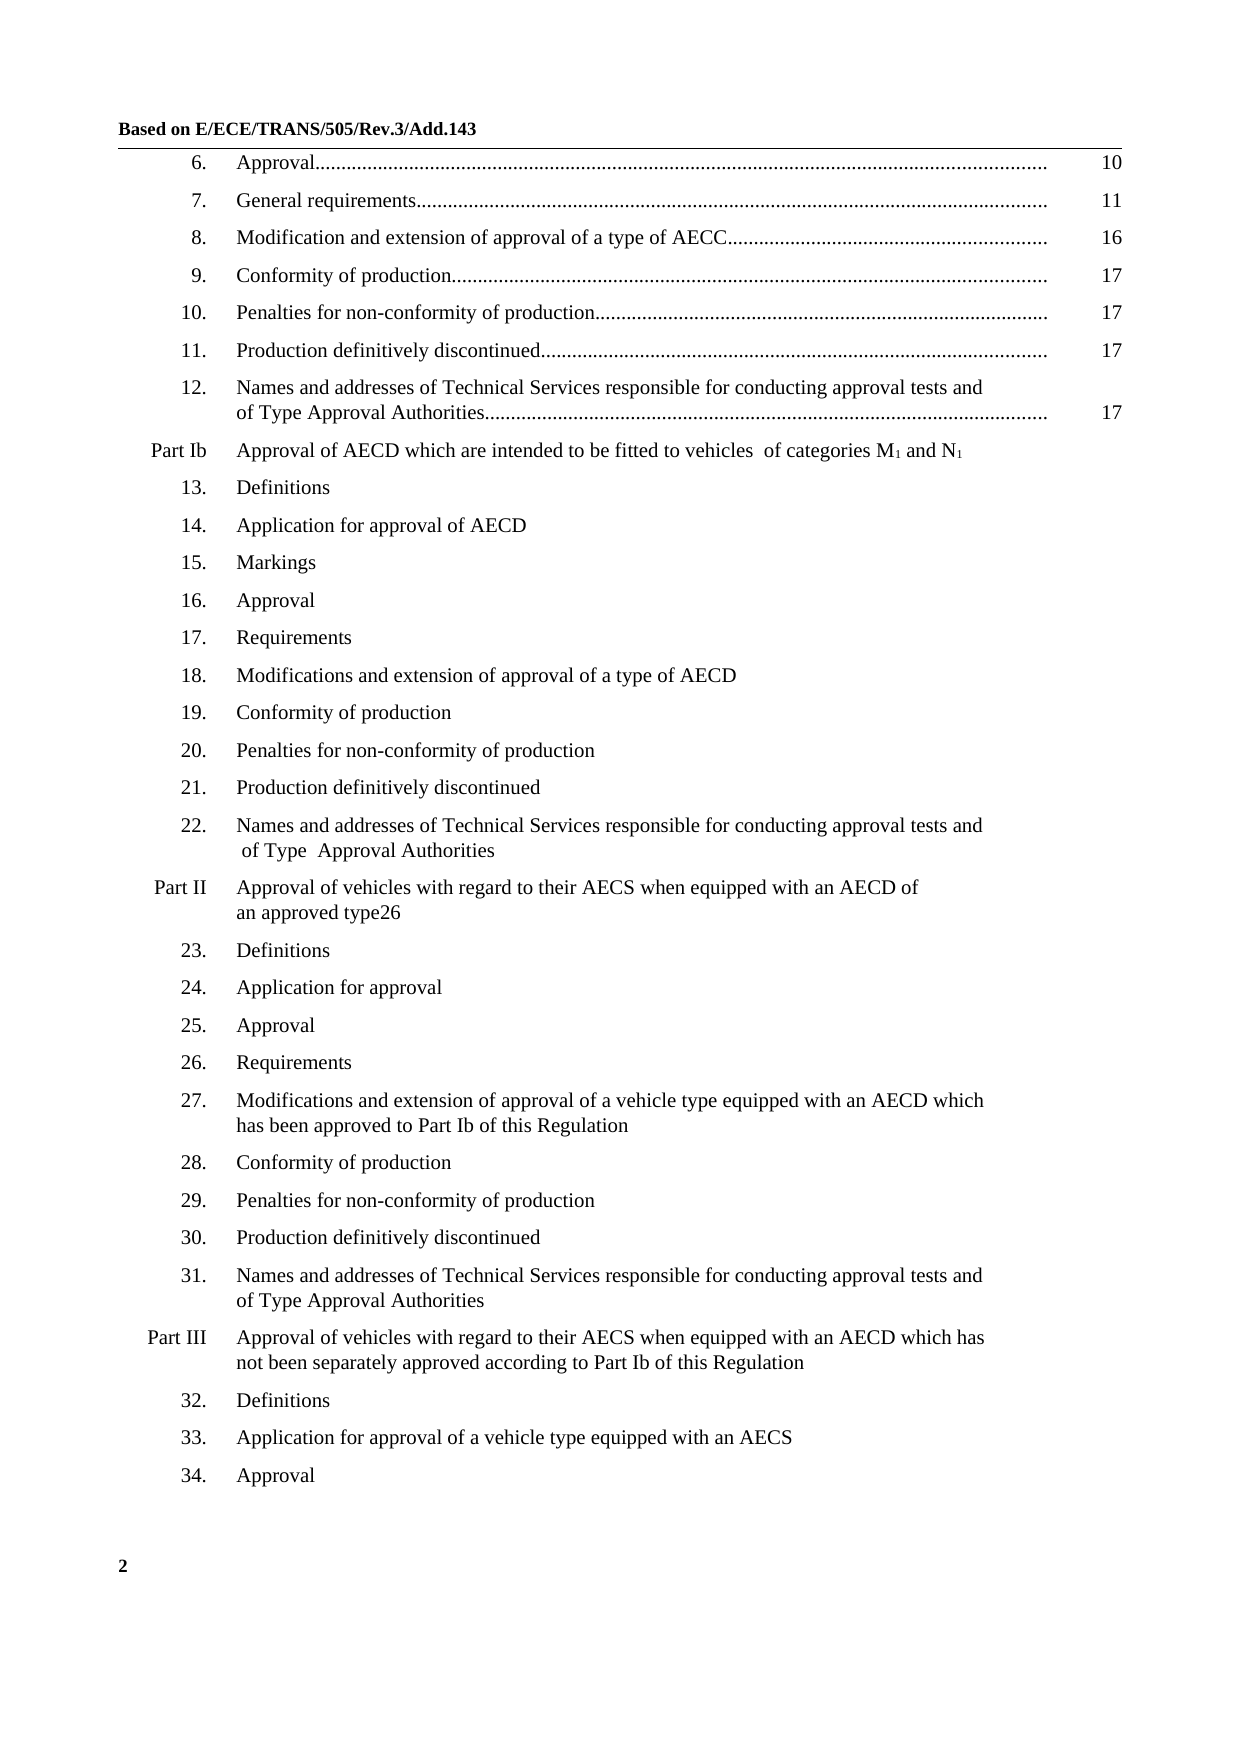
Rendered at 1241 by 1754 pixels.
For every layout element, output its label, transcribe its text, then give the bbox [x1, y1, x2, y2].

text 6. Approval 10 [118, 149, 1122, 174]
text 16. Approval 18 [118, 587, 1122, 612]
text 19. Conformity of production 25 [118, 699, 1122, 724]
text 30. Production definitively discontinued 35 [118, 1224, 1122, 1249]
text 25. Approval 26 [118, 1012, 1122, 1037]
text 7. General requirements 11 [118, 187, 1122, 212]
text 23. Definitions 26 [118, 937, 1122, 962]
text 17. Requirements 19 [118, 624, 1122, 649]
text 27. Modifications and extension of approval of a vehicle type equipped with an AECD which has been approved to Part Ib of this Regulation 34 [118, 1087, 1122, 1137]
text 13. Definitions 18 [118, 474, 1122, 499]
text 9. Conformity of production 17 [118, 262, 1122, 287]
text 14. Application for approval of AECD 18 [118, 512, 1122, 537]
text 32. Definitions 36 [118, 1387, 1122, 1412]
text 26. Requirements 27 [118, 1049, 1122, 1074]
text Part Ib Approval of AECD which are intended to be fitted to vehicles of categories M1 and N1 18 [118, 437, 1122, 462]
text Part II Approval of vehicles with regard to their AECS when equipped with an AECD of an approved type 26 [118, 874, 1122, 924]
text 21. Production definitively discontinued 25 [118, 774, 1122, 799]
text 34. Approval 36 [118, 1462, 1122, 1487]
text 20. Penalties for non-conformity of production 25 [118, 737, 1122, 762]
text 8. Modification and extension of approval of a type of AECC 16 [118, 224, 1122, 249]
text 12. Names and addresses of Technical Services responsible for conducting approval tests and of Type Approval Authorities 17 [118, 374, 1122, 424]
text 31. Names and addresses of Technical Services responsible for conducting approval tests and of Type Approval Authorities 35 [118, 1262, 1122, 1312]
text 15. Markings 18 [118, 549, 1122, 574]
text 33. Application for approval of a vehicle type equipped with an AECS 36 [118, 1424, 1122, 1449]
text 10. Penalties for non-conformity of production 17 [118, 299, 1122, 324]
text 24. Application for approval 26 [118, 974, 1122, 999]
text 28. Conformity of production 35 [118, 1149, 1122, 1174]
text 29. Penalties for non-conformity of production 35 [118, 1187, 1122, 1212]
text 22. Names and addresses of Technical Services responsible for conducting approval tests and of Type Approval Authorities 25 [118, 812, 1122, 862]
text 18. Modifications and extension of approval of a type of AECD 24 [118, 662, 1122, 687]
text 11. Production definitively discontinued 17 [118, 337, 1122, 362]
text Part III Approval of vehicles with regard to their AECS when equipped with an AECD which has not been separately approved according to Part Ib of this Regulation 36 [118, 1324, 1122, 1374]
